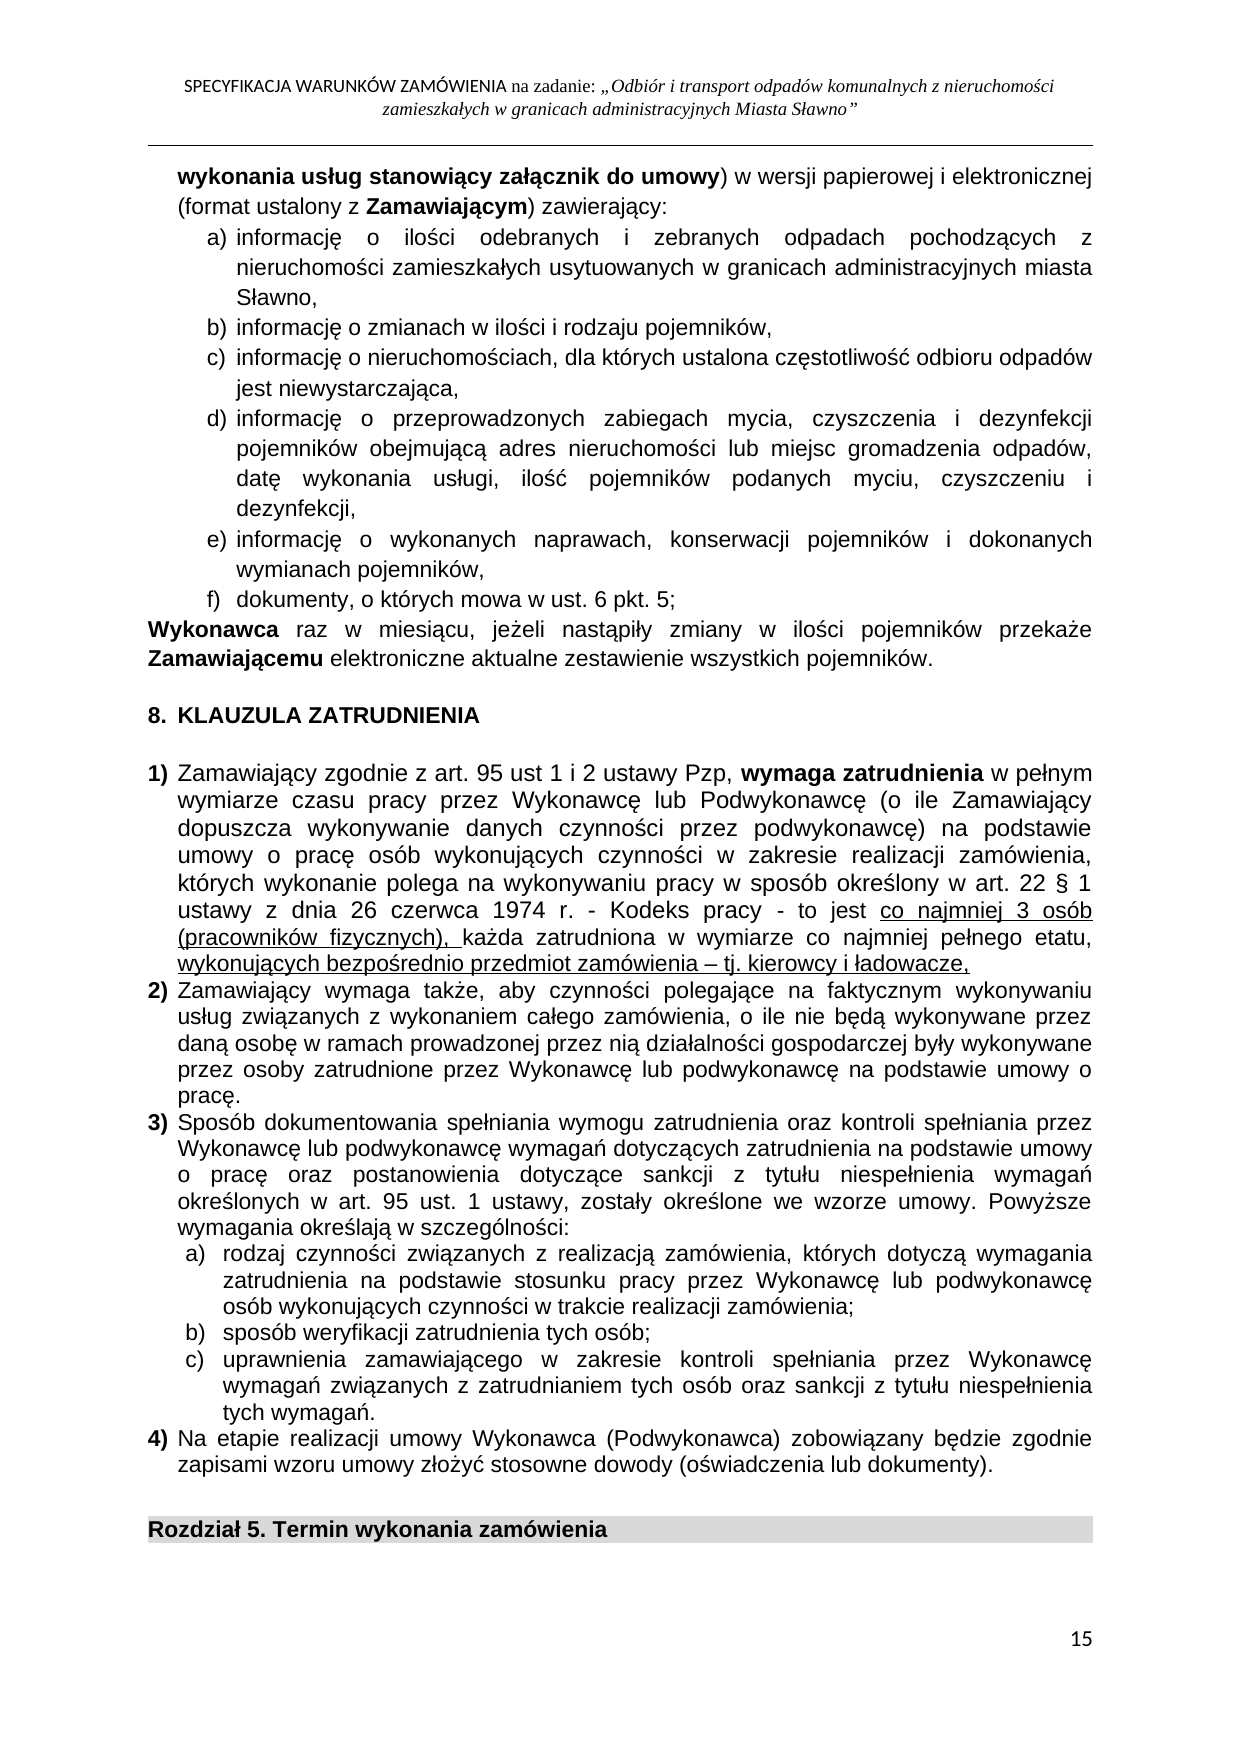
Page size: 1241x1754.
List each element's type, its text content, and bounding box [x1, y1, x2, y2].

list informację o nieruchomościach, dla których ustalona częstotliwość odbioru odpadów jest niewystarczająca, [207, 344, 1093, 401]
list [148, 163, 1093, 220]
list uprawnienia zamawiającego w zakresie kontroli spełniania przez Wykonawcę wymagań związanych z zatrudnianiem tych osób oraz sankcji z tytułu niespełnienia tych wymagań. [185, 1346, 1093, 1425]
list informację o wykonanych naprawach, konserwacji pojemników i dokonanych wymianach pojemników, [207, 526, 1093, 582]
text Wykonawca raz w miesiącu, jeżeli nastąpiły zmiany w ilości pojemników przekaże Zamawiającemu elektroniczne aktualne zestawienie wszystkich pojemników. [148, 616, 1093, 671]
list informację o przeprowadzonych zabiegach mycia, czyszczenia i dezynfekcji pojemników obejmującą adres nieruchomości lub miejsc gromadzenia odpadów, datę wykonania usługi, ilość pojemników podanych myciu, czyszczeniu i dezynfekcji, [207, 405, 1093, 522]
list informację o zmianach w ilości i rodzaju pojemników, [207, 314, 1093, 341]
text Rozdział 5. Termin wykonania zamówienia [148, 1516, 1093, 1543]
list KLAUZULA ZATRUDNIENIA [148, 702, 1093, 728]
list informację o ilości odebranych i zebranych odpadach pochodzących z nieruchomości zamieszkałych usytuowanych w granicach administracyjnych miasta Sławno, [207, 223, 1093, 310]
list Zamawiający wymaga także, aby czynności polegające na faktycznym wykonywaniu usług związanych z wykonaniem całego zamówienia, o ile nie będą wykonywane przez daną osobę w ramach prowadzonej przez nią działalności gospodarczej były wykonywane przez osoby zatrudnione przez Wykonawcę lub podwykonawcę na podstawie umowy o pracę. [148, 977, 1093, 1108]
list dokumenty, o których mowa w ust. 6 pkt. 5; [207, 586, 1093, 612]
list sposób weryfikacji zatrudnienia tych osób; [185, 1319, 1093, 1346]
list Na etapie realizacji umowy Wykonawca (Podwykonawca) zobowiązany będzie zgodnie zapisami wzoru umowy złożyć stosowne dowody (oświadczenia lub dokumenty). [148, 1425, 1093, 1477]
list Zamawiający zgodnie z art. 95 ust 1 i 2 ustawy Pzp, wymaga zatrudnienia w pełnym wymiarze czasu pracy przez Wykonawcę lub Podwykonawcę (o ile Zamawiający dopuszcza wykonywanie danych czynności przez podwykonawcę) na podstawie umowy o pracę osób wykonujących czynności w zakresie realizacji zamówienia, których wykonanie polega na wykonywaniu pracy w sposób określony w art. 22 § 1 ustawy z dnia 26 czerwca 1974 r. - Kodeks pracy - to jest co najmniej 3 osób (pracowników fizycznych), każda zatrudniona w wymiarze co najmniej pełnego etatu, wykonujących bezpośrednio przedmiot zamówienia – tj. kierowcy i ładowacze, [148, 758, 1093, 977]
list Sposób dokumentowania spełniania wymogu zatrudnienia oraz kontroli spełniania przez Wykonawcę lub podwykonawcę wymagań dotyczących zatrudnienia na podstawie umowy o pracę oraz postanowienia dotyczące sankcji z tytułu niespełnienia wymagań określonych w art. 95 ust. 1 ustawy, zostały określone we wzorze umowy. Powyższe wymagania określają w szczególności: [148, 1108, 1093, 1240]
list rodzaj czynności związanych z realizacją zamówienia, których dotyczą wymagania zatrudnienia na podstawie stosunku pracy przez Wykonawcę lub podwykonawcę osób wykonujących czynności w trakcie realizacji zamówienia; [185, 1240, 1093, 1319]
